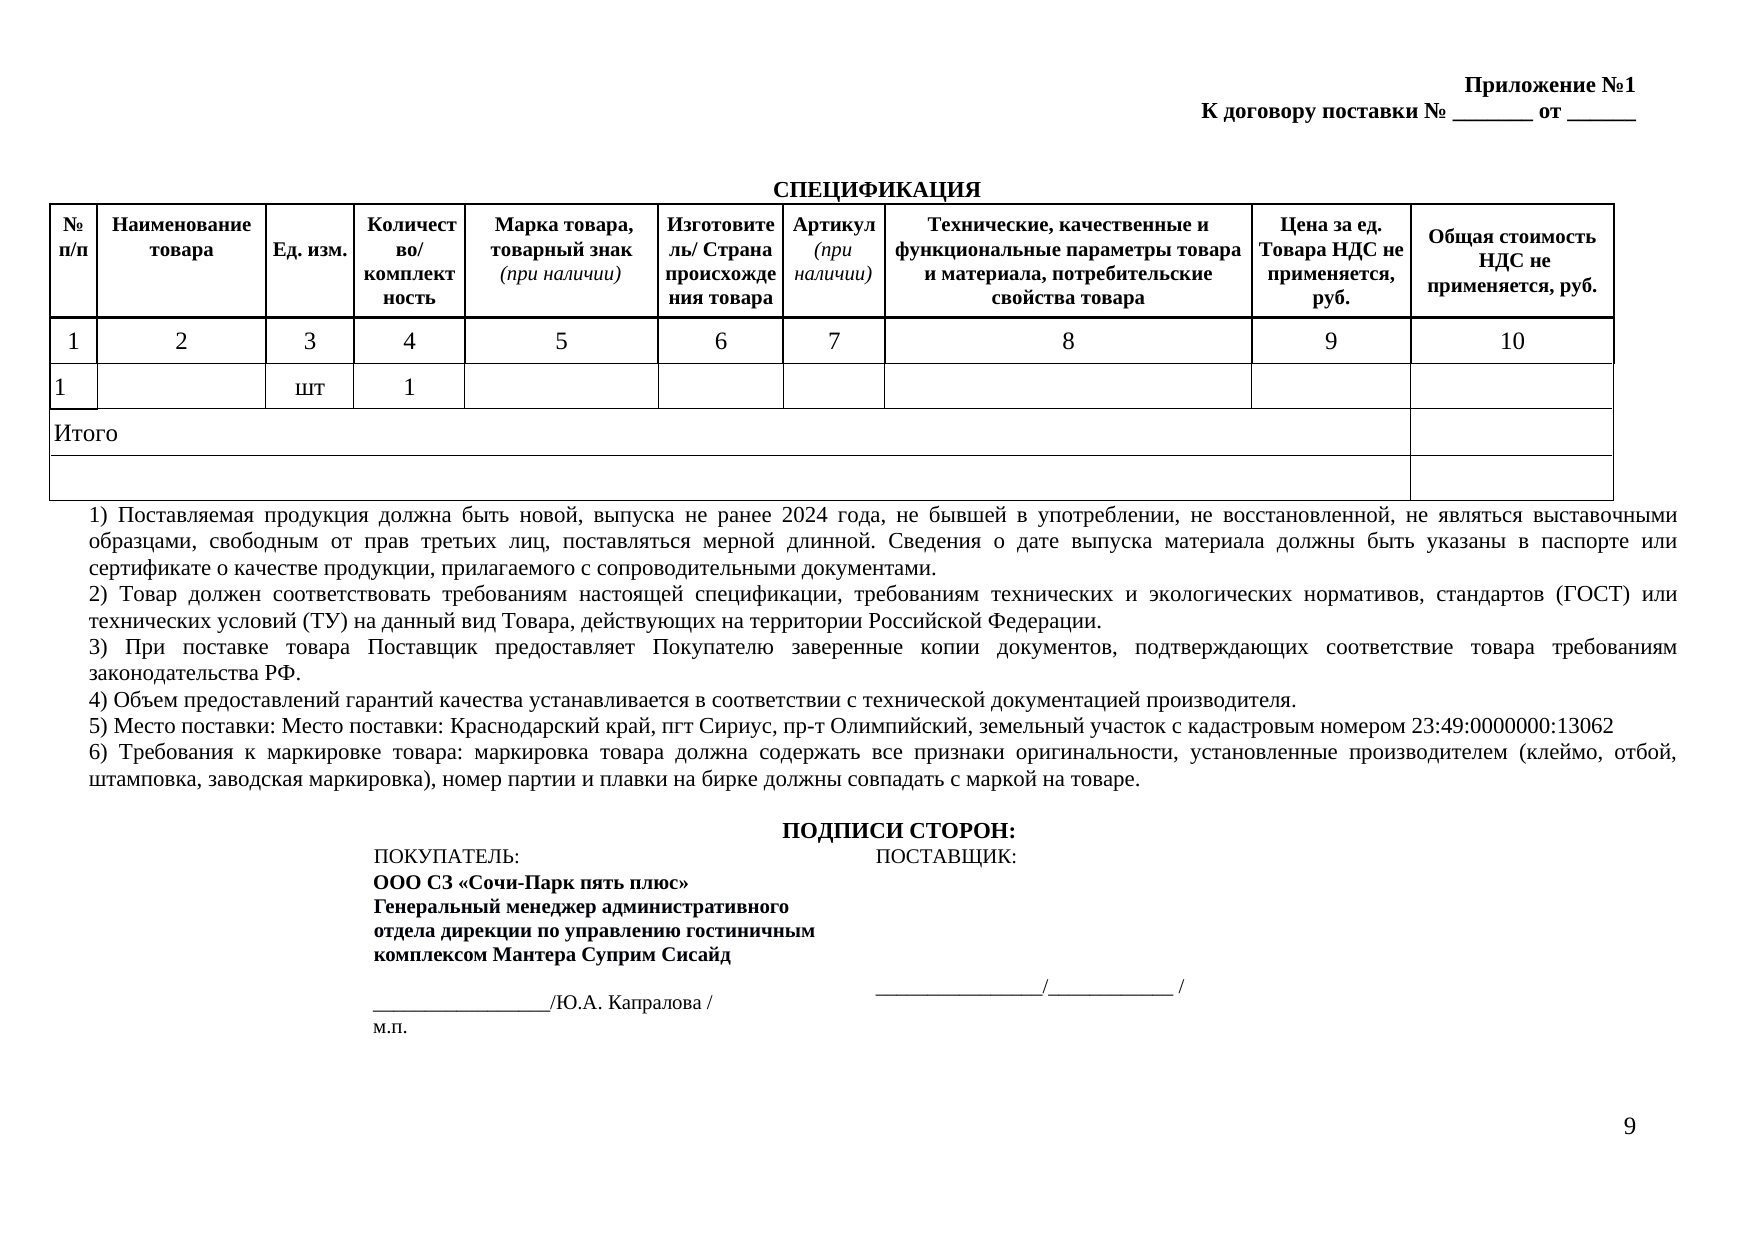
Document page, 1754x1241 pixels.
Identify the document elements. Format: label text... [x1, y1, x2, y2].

table_cell 4 [355, 319, 464, 363]
table_cell 10 [1412, 319, 1613, 363]
table_cell [885, 364, 1251, 408]
text 4) Объем предоставлений гарантий качества устанавливается в соответствии с технической документацией производителя. [88, 686, 1680, 712]
table_header Цена за ед. Товара НДС не применяется, руб. [1253, 205, 1410, 316]
table_header Артикул (при наличии) [784, 205, 884, 316]
table_header Ед. изм. [267, 205, 353, 316]
table_cell Итого [50, 409, 1410, 455]
table_cell 1 [354, 364, 464, 408]
table_cell 2 [98, 319, 265, 363]
table_cell 8 [886, 319, 1251, 363]
table_cell 9 [1253, 319, 1410, 363]
table_cell [465, 364, 658, 408]
table_header Количество/ комплектность [355, 205, 464, 316]
table_cell 5 [466, 319, 657, 363]
text Приложение №1 [118, 71, 1636, 97]
text 2) Товар должен соответствовать требованиям настоящей спецификации, требованиям технических и экологических нормативов, стандартов (ГОСТ) или технических условий (ТУ) на данный вид Товара, действующих на территории Российской Федерации. [88, 580, 1680, 633]
table_header № п/п [51, 205, 96, 316]
table_header ПОСТАВЩИК: ________________/____________ / [864, 844, 1392, 1038]
text 5) Место поставки: Место поставки: Краснодарский край, пгт Сириус, пр-т Олимпийский, земельный участок с кадастровым номером 23:49:0000000:13062 [88, 712, 1680, 738]
table_header Общая стоимость НДС не применяется, руб. [1412, 205, 1613, 316]
table_cell шт [266, 364, 353, 408]
table_header Марка товара, товарный знак (при наличии) [466, 205, 657, 316]
table_cell [1411, 455, 1613, 500]
table_cell [1252, 364, 1410, 408]
text ПОДПИСИ СТОРОН: [118, 817, 1636, 844]
table_cell [50, 455, 1410, 500]
text 1) Поставляемая продукция должна быть новой, выпуска не ранее 2024 года, не бывшей в употреблении, не восстановленной, не являться выставочными образцами, свободным от прав третьих лиц, поставляться мерной длинной. Сведения о дате выпуска материала должны быть указаны в паспорте или сертификате о качестве продукции, прилагаемого с сопроводительными документами. [88, 501, 1680, 580]
table_cell [1411, 363, 1613, 408]
table_cell 7 [784, 319, 884, 363]
text К договору поставки № _______ от ______ [118, 97, 1636, 123]
table_cell [1411, 408, 1613, 455]
table_header ПОКУПАТЕЛЬ: ООО СЗ «Сочи-Парк пять плюс» Генеральный менеджер административного отдела дирекции по управлению гостиничным комплексом Мантера Суприм Сисайд _________________/Ю.А. Капралова / м.п. [362, 844, 864, 1038]
table_cell [784, 364, 884, 408]
text 6) Требования к маркировке товара: маркировка товара должна содержать все признаки оригинальности, установленные производителем (клеймо, отбой, штамповка, заводская маркировка), номер партии и плавки на бирке должны совпадать с маркой на товаре. [88, 738, 1680, 791]
table_cell 1 [51, 319, 96, 363]
text 3) При поставке товара Поставщик предоставляет Покупателю заверенные копии документов, подтверждающих соответствие товара требованиям законодательства РФ. [88, 633, 1680, 686]
table_header Изготовитель/ Страна происхождения товара [659, 205, 782, 316]
table_cell [98, 364, 265, 408]
table_cell [659, 364, 783, 408]
table_cell 6 [659, 319, 782, 363]
text СПЕЦИФИКАЦИЯ [118, 176, 1636, 202]
table_header Технические, качественные и функциональные параметры товара и материала, потребительские свойства товара [886, 205, 1251, 316]
table_cell 3 [267, 319, 353, 363]
table_header Наименование товара [98, 205, 265, 316]
table_cell 1 [51, 364, 97, 408]
